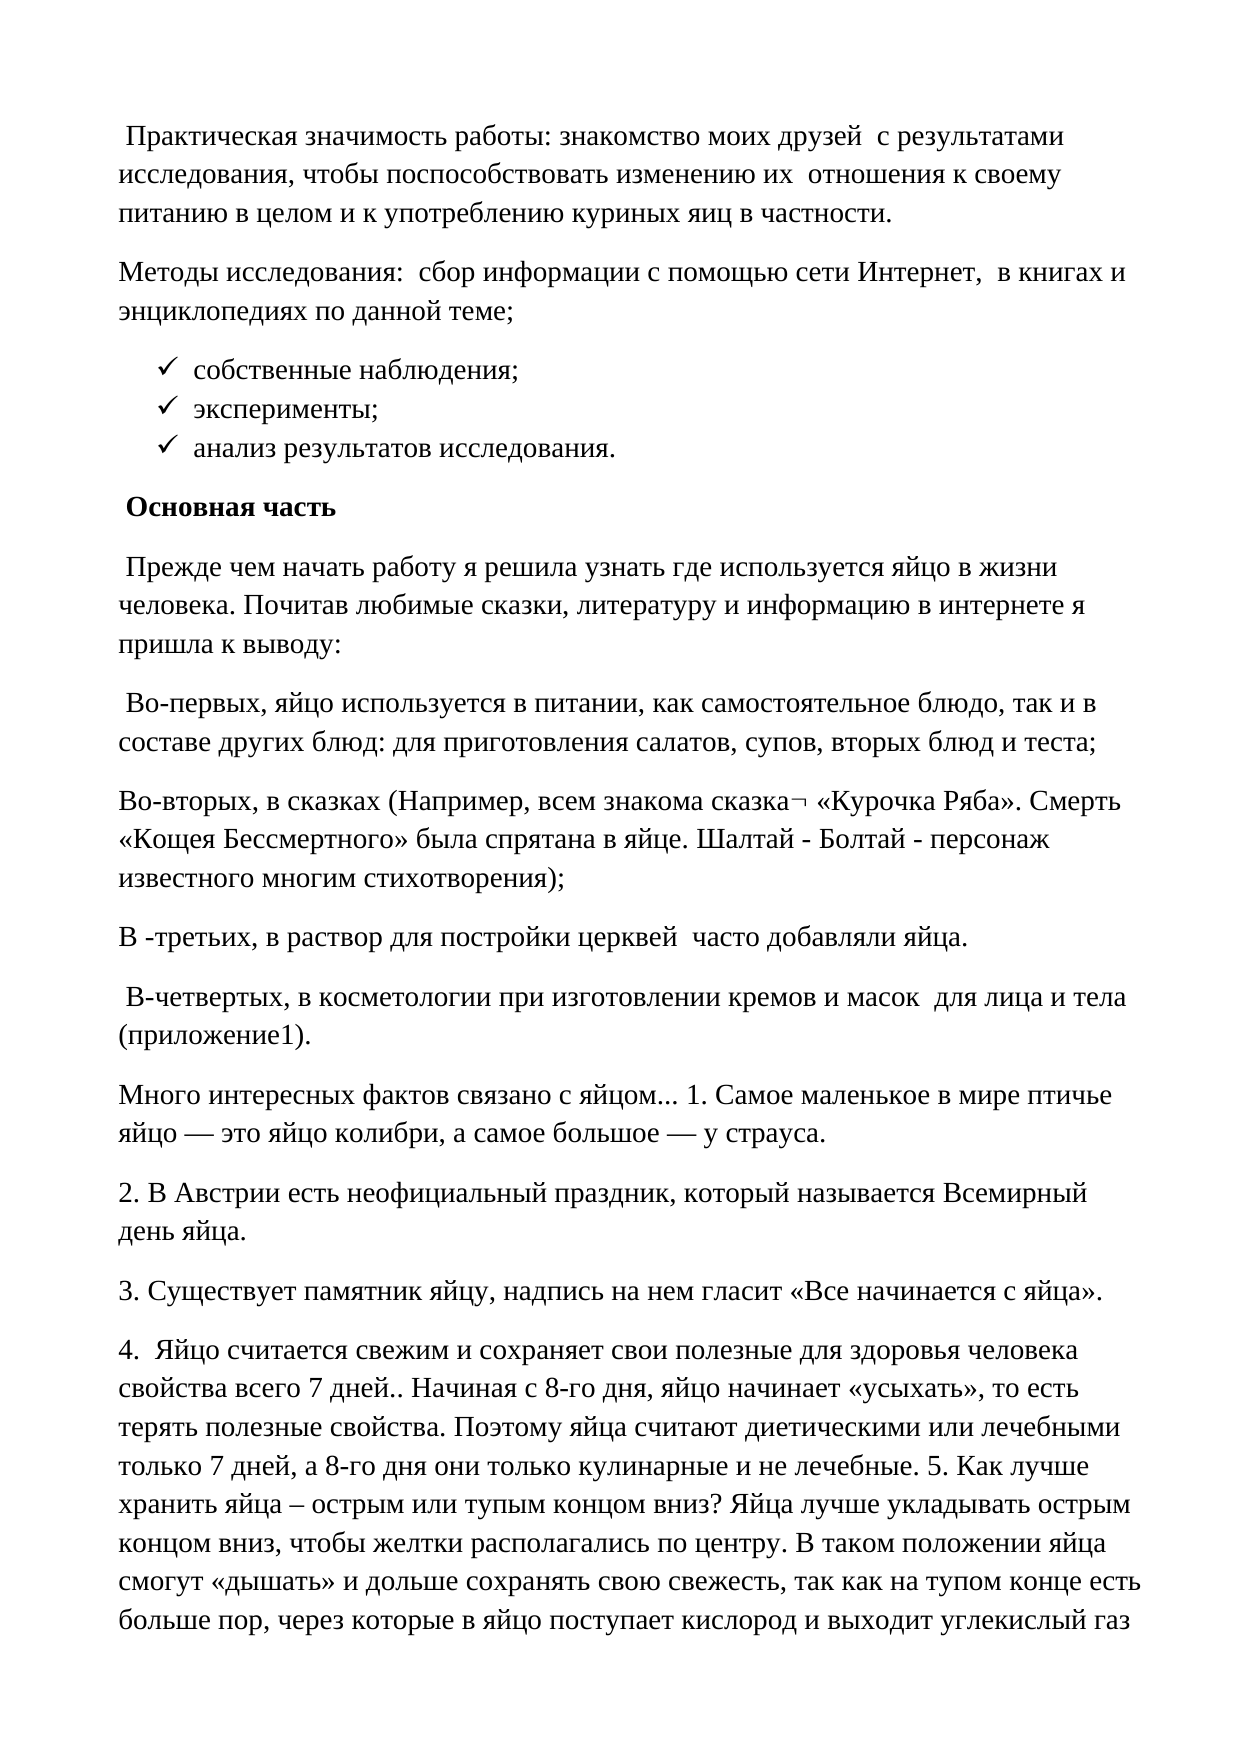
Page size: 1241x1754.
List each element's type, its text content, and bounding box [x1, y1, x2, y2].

list анализ результатов исследования. [156, 430, 1152, 463]
text Во-первых, яйцо используется в питании, как самостоятельное блюдо, так и в составе других блюд: для приготовления салатов, супов, вторых блюд и теста; [118, 685, 1152, 757]
text 4. Яйцо считается свежим и сохраняет свои полезные для здоровья человека свойства всего 7 дней.. Начиная с 8-го дня, яйцо начинает «усыхать», то есть терять полезные свойства. Поэтому яйца считают диетическими или лечебными только 7 дней, а 8-го дня они только кулинарные и не лечебные. 5. Как лучше хранить яйца – острым или тупым концом вниз? Яйца лучше укладывать острым концом вниз, чтобы желтки располагались по центру. В таком положении яйца смогут «дышать» и дольше сохранять свою свежесть, так как на тупом конце есть больше пор, через которые в яйцо поступает кислород и выходит углекислый газ [118, 1332, 1152, 1635]
text Во-вторых, в сказках (Например, всем знакома сказка «Курочка Ряба». Смерть «Кощея Бессмертного» была спрятана в яйце. Шалтай - Болтай - персонаж известного многим стихотворения); [118, 783, 1152, 894]
list собственные наблюдения; [156, 352, 1152, 386]
list эксперименты; [156, 391, 1152, 425]
text Много интересных фактов связано с яйцом... 1. Самое маленькое в мире птичье яйцо — это яйцо колибри, а самое большое — у страуса. [118, 1077, 1152, 1149]
text 3. Существует памятник яйцу, надпись на нем гласит «Все начинается с яйца». [118, 1273, 1152, 1306]
text В -третьих, в раствор для постройки церквей часто добавляли яйца. [118, 919, 1152, 953]
text Основная часть [118, 489, 1152, 523]
text Прежде чем начать работу я решила узнать где используется яйцо в жизни человека. Почитав любимые сказки, литературу и информацию в интернете я пришла к выводу: [118, 549, 1152, 659]
text Методы исследования: сбор информации с помощью сети Интернет, в книгах и энциклопедиях по данной теме; [118, 254, 1152, 327]
text В-четвертых, в косметологии при изготовлении кремов и масок для лица и тела (приложение1). [118, 979, 1152, 1051]
text 2. В Австрии есть неофициальный праздник, который называется Всемирный день яйца. [118, 1175, 1152, 1247]
text Практическая значимость работы: знакомство моих друзей с результатами исследования, чтобы поспособствовать изменению их отношения к своему питанию в целом и к употреблению куриных яиц в частности. [118, 118, 1152, 229]
